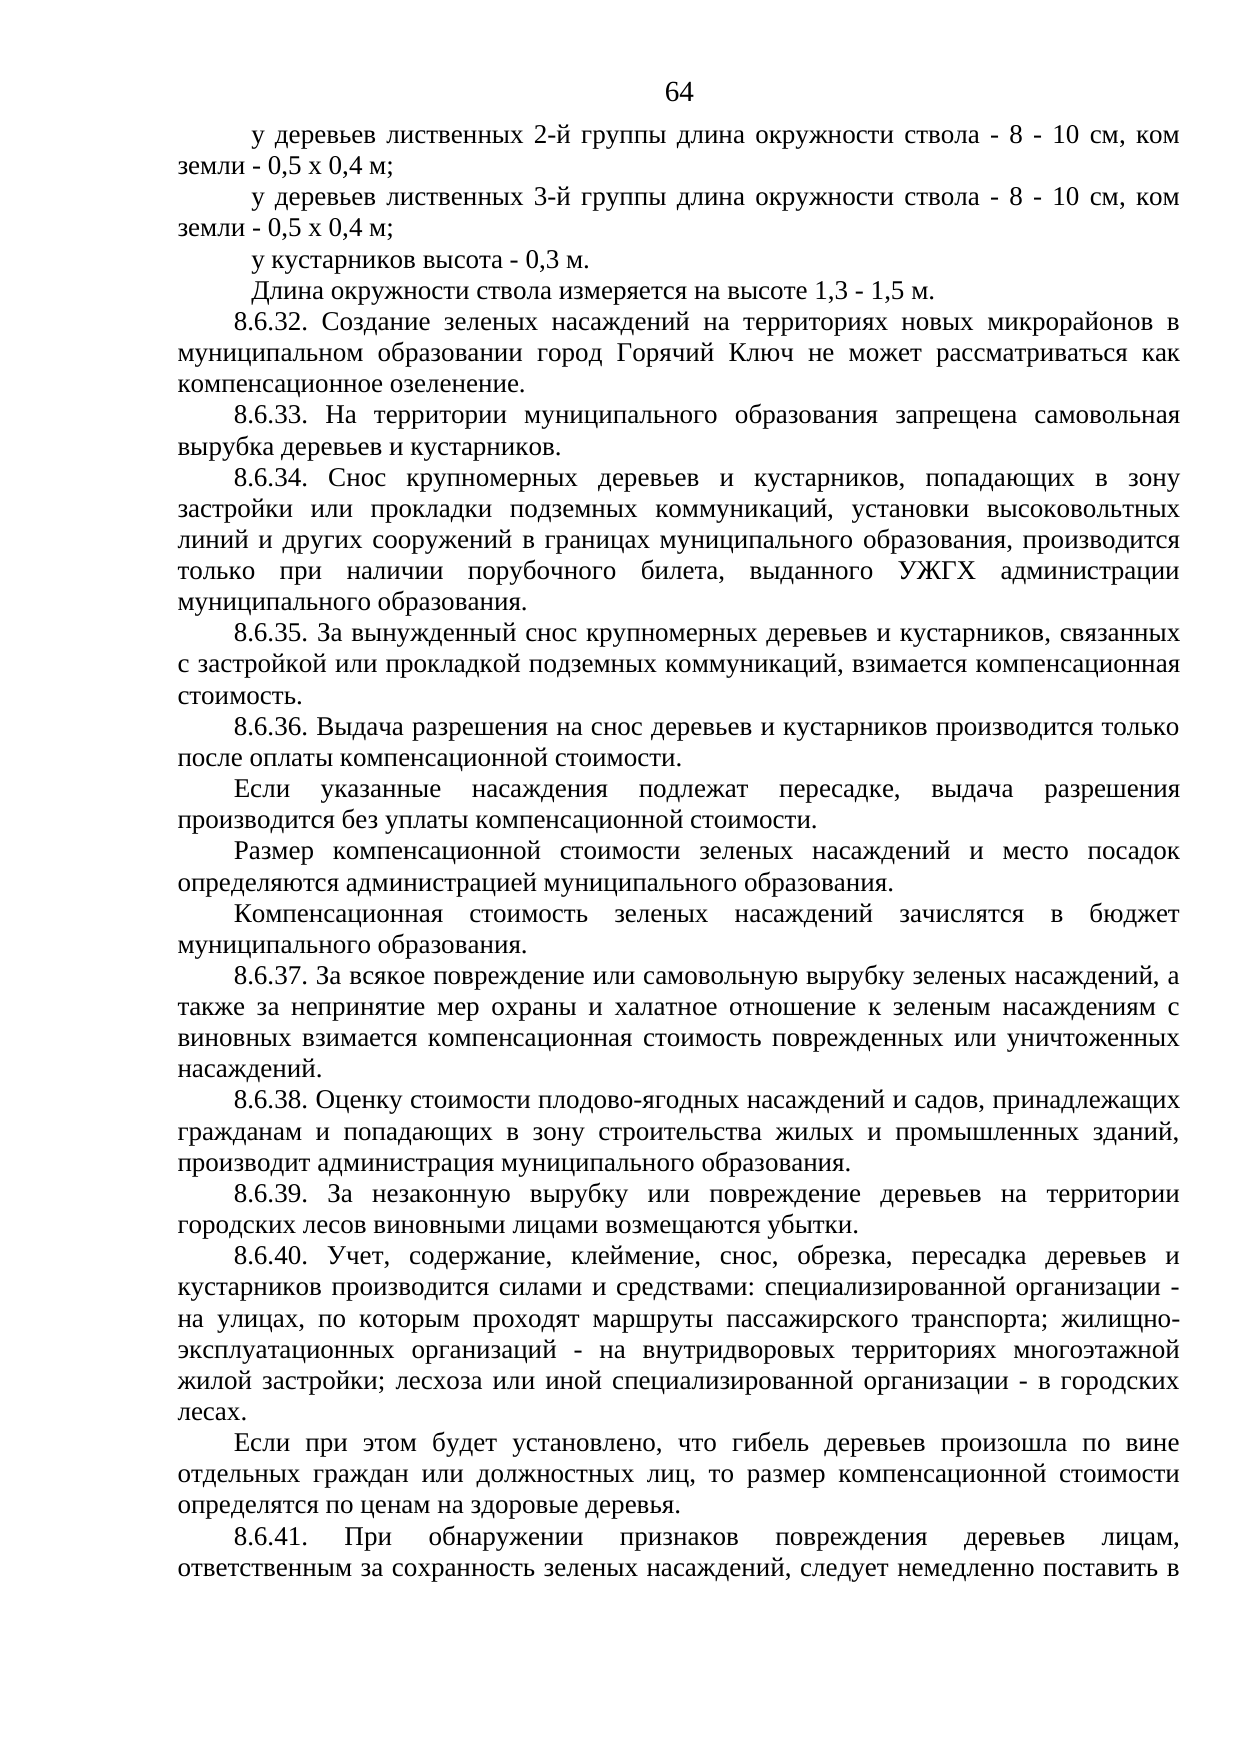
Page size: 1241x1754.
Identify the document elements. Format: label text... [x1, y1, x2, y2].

text 8.6.34. Снос крупномерных деревьев и кустарников, попадающих в зону застройки или прокладки подземных коммуникаций, установки высоковольтных линий и других сооружений в границах муниципального образования, производится только при наличии порубочного билета, выданного УЖГХ администрации муниципального образования. [177, 461, 1181, 616]
text 8.6.39. За незаконную вырубку или повреждение деревьев на территории городских лесов виновными лицами возмещаются убытки. [177, 1177, 1181, 1239]
text Если указанные насаждения подлежат пересадке, выдача разрешения производится без уплаты компенсационной стоимости. [177, 772, 1181, 834]
text 8.6.36. Выдача разрешения на снос деревьев и кустарников производится только после оплаты компенсационной стоимости. [177, 710, 1181, 772]
text Компенсационная стоимость зеленых насаждений зачислятся в бюджет муниципального образования. [177, 897, 1181, 959]
text Размер компенсационной стоимости зеленых насаждений и место посадок определяются администрацией муниципального образования. [177, 834, 1181, 897]
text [177, 1520, 1181, 1582]
text Длина окружности ствола измеряется на высоте 1,3 - 1,5 м. [177, 274, 1181, 305]
text 8.6.37. За всякое повреждение или самовольную вырубку зеленых насаждений, а также за непринятие мер охраны и халатное отношение к зеленым насаждениям с виновных взимается компенсационная стоимость поврежденных или уничтоженных насаждений. [177, 959, 1181, 1084]
text у деревьев лиственных 2-й группы длина окружности ствола - 8 - 10 см, ком земли - 0,5 x 0,4 м; [177, 118, 1181, 180]
text у кустарников высота - 0,3 м. [177, 243, 1181, 274]
text 8.6.35. За вынужденный снос крупномерных деревьев и кустарников, связанных с застройкой или прокладкой подземных коммуникаций, взимается компенсационная стоимость. [177, 616, 1181, 710]
text 8.6.33. На территории муниципального образования запрещена самовольная вырубка деревьев и кустарников. [177, 398, 1181, 461]
text у деревьев лиственных 3-й группы длина окружности ствола - 8 - 10 см, ком земли - 0,5 x 0,4 м; [177, 180, 1181, 243]
text Если при этом будет установлено, что гибель деревьев произошла по вине отдельных граждан или должностных лиц, то размер компенсационной стоимости определятся по ценам на здоровые деревья. [177, 1426, 1181, 1520]
text 8.6.40. Учет, содержание, клеймение, снос, обрезка, пересадка деревьев и кустарников производится силами и средствами: специализированной организации - на улицах, по которым проходят маршруты пассажирского транспорта; жилищно-эксплуатационных организаций - на внутридворовых территориях многоэтажной жилой застройки; лесхоза или иной специализированной организации - в городских лесах. [177, 1239, 1181, 1426]
text 8.6.38. Оценку стоимости плодово-ягодных насаждений и садов, принадлежащих гражданам и попадающих в зону строительства жилых и промышленных зданий, производит администрация муниципального образования. [177, 1084, 1181, 1177]
text 8.6.32. Создание зеленых насаждений на территориях новых микрорайонов в муниципальном образовании город Горячий Ключ не может рассматриваться как компенсационное озеленение. [177, 305, 1181, 398]
